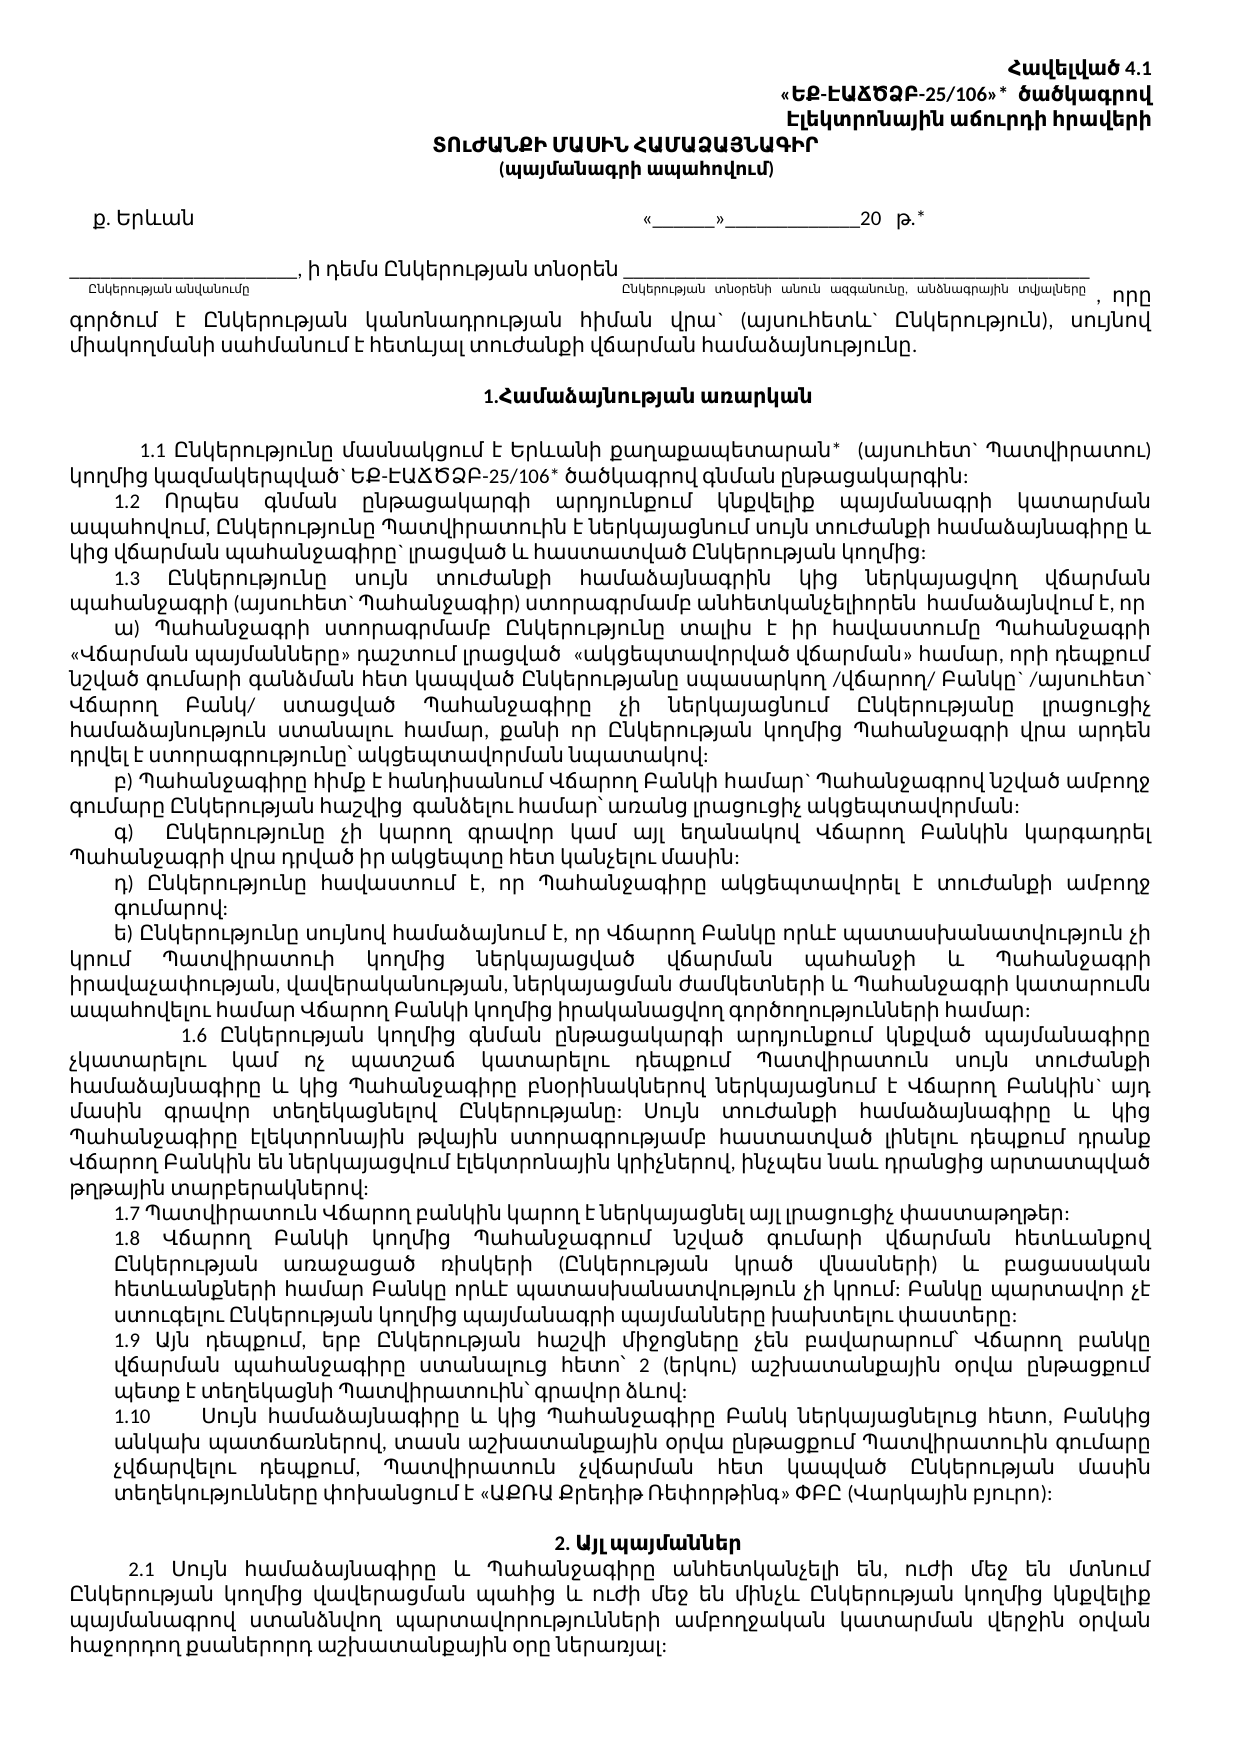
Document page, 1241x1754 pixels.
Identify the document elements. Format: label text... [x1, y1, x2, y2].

text ՏՈւԺԱՆՔԻ ՄԱՍԻՆ ՀԱՄԱՁԱՅՆԱԳԻՐ [69, 132, 1152, 157]
text դ) Ընկերությունը հավաստում է, որ Պահանջագիրը ակցեպտավորել է տուժանքի ամբողջ գումարով: [113, 870, 1152, 921]
text (պայմանագրի ապահովում) [69, 157, 1152, 180]
text գ) Ընկերությունը չի կարող գրավոր կամ այլ եղանակով Վճարող Բանկին կարգադրել Պահանջագրի վրա դրված իր ակցեպտը հետ կանչելու մասին: [69, 819, 1152, 870]
text Հավելված 4.1 [69, 56, 1152, 81]
text ք. Երևան «______»_____________20 թ.* [69, 206, 1152, 231]
text 1.1 Ընկերությունը մասնակցում է Երևանի քաղաքապետարան* (այսուհետ` Պատվիրատու) կողմից կազմակերպված` ԵՔ-ԷԱՃԾՁԲ-25/106* ծածկագրով գնման ընթացակարգին: [69, 438, 1152, 488]
text 1.10 Սույն համաձայնագիրը և կից Պահանջագիրը Բանկ ներկայացնելուց հետո, Բանկից անկախ պատճառներով, տասն աշխատանքային օրվա ընթացքում Պատվիրատուին գումարը չվճարվելու դեպքում, Պատվիրատուն չվճարման հետ կապված Ընկերության մասին տեղեկությունները փոխանցում է «ԱՔՌԱ Քրեդիթ Ռեփորթինգ» ՓԲԸ (Վարկային բյուրո): [113, 1403, 1152, 1505]
text 2. Այլ պայմաններ [144, 1531, 1152, 1556]
text բ) Պահանջագիրը հիմք է հանդիսանում Վճարող Բանկի համար` Պահանջագրով նշված ամբողջ գումարը Ընկերության հաշվից գանձելու համար՝ առանց լրացուցիչ ակցեպտավորման: [69, 768, 1152, 819]
text 1.2 Որպես գնման ընթացակարգի արդյունքում կնքվելիք պայմանագրի կատարման ապահովում, Ընկերությունը Պատվիրատուին է ներկայացնում սույն տուժանքի համաձայնագիրը և կից վճարման պահանջագիրը` լրացված և հաստատված Ընկերության կողմից: [69, 488, 1152, 565]
text Էլեկտրոնային աճուրդի հրավերի [69, 106, 1152, 132]
text 1.3 Ընկերությունը սույն տուժանքի համաձայնագրին կից ներկայացվող վճարման պահանջագրի (այսուհետ` Պահանջագիր) ստորագրմամբ անհետկանչելիորեն համաձայնվում է, որ [69, 565, 1152, 616]
text «ԵՔ-ԷԱՃԾՁԲ-25/106»* ծածկագրով [69, 81, 1152, 106]
text 1.Համաձայնության առարկան [144, 383, 1152, 409]
text Ընկերության անվանումը Ընկերության տնօրենի անուն ազգանունը, անձնագրային տվյալները , որը գործում է Ընկերության կանոնադրության հիման վրա` (այսուհետև` Ընկերություն), սույնով միակողմանի սահմանում է հետևյալ տուժանքի վճարման համաձայնությունը. [69, 282, 1152, 358]
text 1.6 Ընկերության կողմից գնման ընթացակարգի արդյունքում կնքված պայմանագիրը չկատարելու կամ ոչ պատշաճ կատարելու դեպքում Պատվիրատուն սույն տուժանքի համաձայնագիրը և կից Պահանջագիրը բնօրինակներով ներկայացնում է Վճարող Բանկին` այդ մասին գրավոր տեղեկացնելով Ընկերությանը: Սույն տուժանքի համաձայնագիրը և կից Պահանջագիրը էլեկտրոնային թվային ստորագրությամբ հաստատված լինելու դեպքում դրանք Վճարող Բանկին են ներկայացվում էլեկտրոնային կրիչներով, ինչպես նաև դրանցից արտատպված թղթային տարբերակներով: [69, 1022, 1152, 1200]
text 1.8 Վճարող Բանկի կողմից Պահանջագրում նշված գումարի վճարման հետևանքով Ընկերության առաջացած ռիսկերի (Ընկերության կրած վնասների) և բացասական հետևանքների համար Բանկը որևէ պատասխանատվություն չի կրում: Բանկը պարտավոր չէ ստուգելու Ընկերության կողմից պայմանագրի պայմանները խախտելու փաստերը: [113, 1226, 1152, 1327]
text ե) Ընկերությունը սույնով համաձայնում է, որ Վճարող Բանկը որևէ պատասխանատվություն չի կրում Պատվիրատուի կողմից ներկայացված վճարման պահանջի և Պահանջագրի իրավաչափության, վավերականության, ներկայացման ժամկետների և Պահանջագրի կատարումն ապահովելու համար Վճարող Բանկի կողմից իրականացվող գործողությունների համար: [69, 921, 1152, 1022]
text ա) Պահանջագրի ստորագրմամբ Ընկերությունը տալիս է իր հավաստումը Պահանջագրի «Վճարման պայմանները» դաշտում լրացված «ակցեպտավորված վճարման» համար, որի դեպքում նշված գումարի գանձման հետ կապված Ընկերությանը սպասարկող /վճարող/ Բանկը` /այսուհետ` Վճարող Բանկ/ ստացված Պահանջագիրը չի ներկայացնում Ընկերությանը լրացուցիչ համաձայնություն ստանալու համար, քանի որ Ընկերության կողմից Պահանջագրի վրա արդեն դրվել է ստորագրությունը՝ ակցեպտավորման նպատակով: [69, 616, 1152, 768]
text 2.1 Սույն համաձայնագիրը և Պահանջագիրը անհետկանչելի են, ուժի մեջ են մտնում Ընկերության կողմից վավերացման պահից և ուժի մեջ են մինչև Ընկերության կողմից կնքվելիք պայմանագրով ստանձնվող պարտավորությունների ամբողջական կատարման վերջին օրվան հաջորդող քսաներորդ աշխատանքային օրը ներառյալ: [69, 1556, 1152, 1658]
text 1.9 Այն դեպքում, երբ Ընկերության հաշվի միջոցները չեն բավարարում՝ Վճարող բանկը վճարման պահանջագիրը ստանալուց հետո՝ 2 (երկու) աշխատանքային օրվա ընթացքում պետք է տեղեկացնի Պատվիրատուին՝ գրավոր ձևով: [113, 1327, 1152, 1403]
text 1.7 Պատվիրատուն Վճարող բանկին կարող է ներկայացնել այլ լրացուցիչ փաստաթղթեր: [113, 1200, 1152, 1226]
text ______________________, ի դեմս Ընկերության տնօրեն _____________________________________________ [69, 256, 1152, 282]
